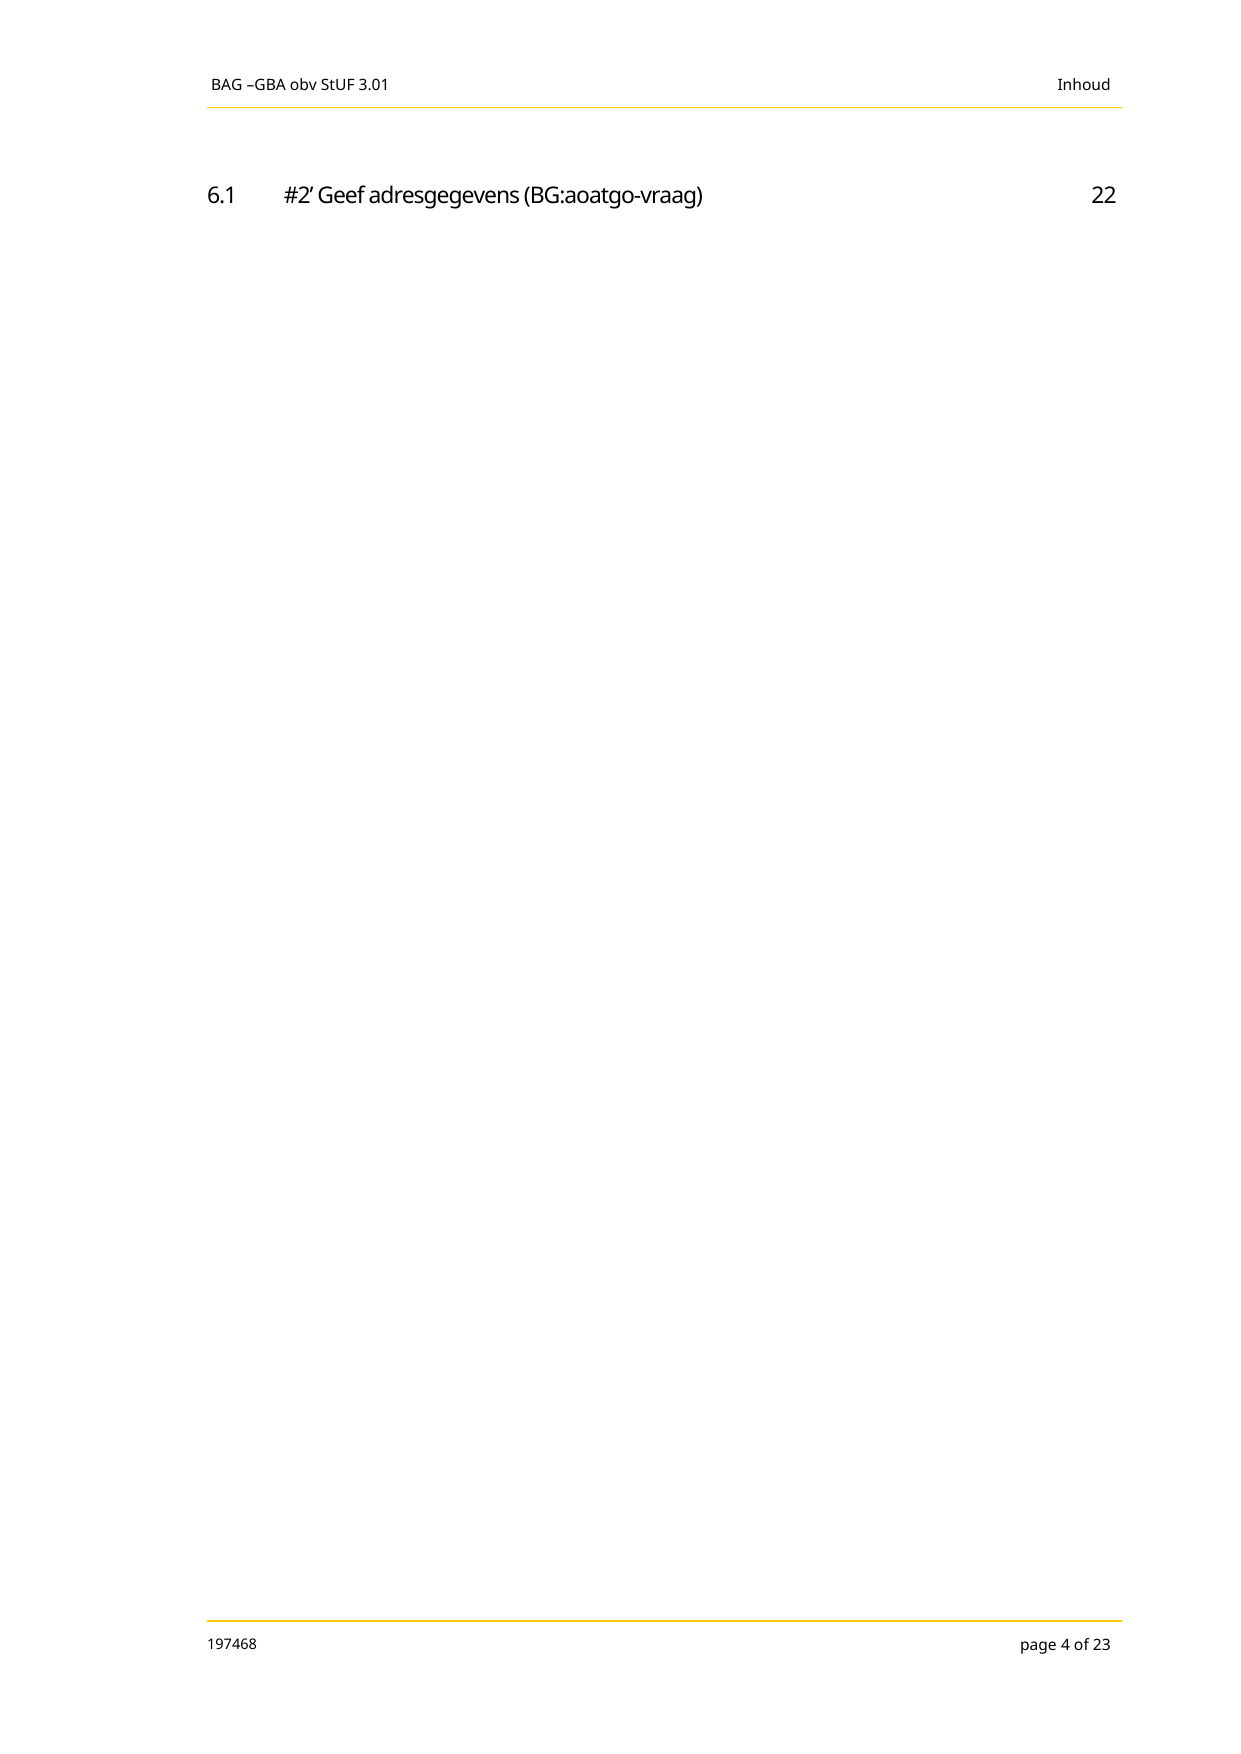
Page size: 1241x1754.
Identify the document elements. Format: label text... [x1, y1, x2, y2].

text 6.1 #2’ Geef adresgegevens (BG:aoatgo-vraag) 22 [207, 177, 1063, 211]
